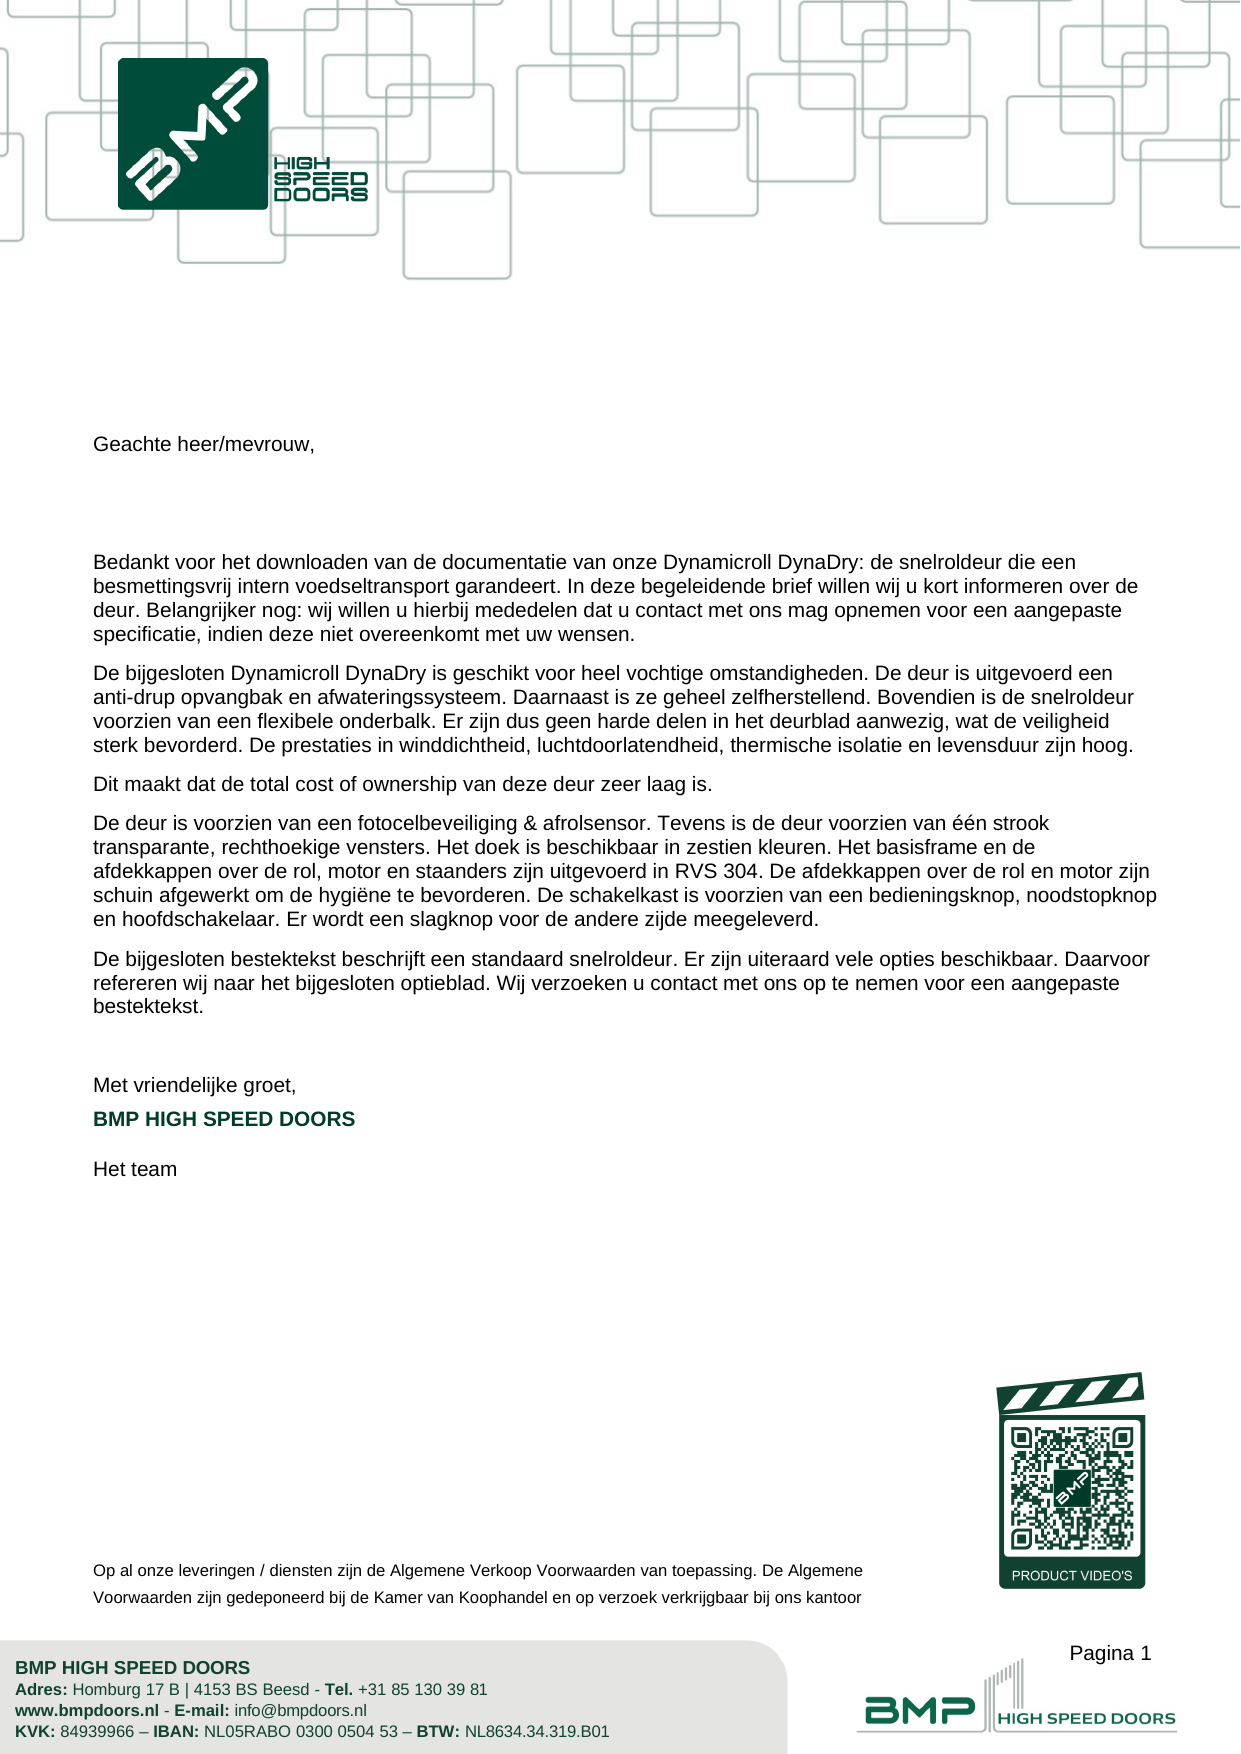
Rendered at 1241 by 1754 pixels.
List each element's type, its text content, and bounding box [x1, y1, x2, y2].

text De bijgesloten bestektekst beschrijft een standaard snelroldeur. Er zijn uiteraard vele opties beschikbaar. Daarvoor refereren wij naar het bijgesloten optieblad. Wij verzoeken u contact met ons op te nemen voor een aangepaste bestektekst. [93, 946, 1159, 1018]
text Dit maakt dat de total cost of ownership van deze deur zeer laag is. [93, 772, 1159, 796]
picture [0, 1640, 1178, 1754]
text De bijgesloten Dynamicroll DynaDry is geschikt voor heel vochtige omstandigheden. De deur is uitgevoerd een anti-drup opvangbak en afwateringssysteem. Daarnaast is ze geheel zelfherstellend. Bovendien is de snelroldeur voorzien van een flexibele onderbalk. Er zijn dus geen harde delen in het deurblad aanwezig, wat de veiligheid sterk bevorderd. De prestaties in winddichtheid, luchtdoorlatendheid, thermische isolatie en levensduur zijn hoog. [93, 661, 1159, 757]
text Met vriendelijke groet, [93, 1073, 1159, 1097]
subtitle BMP HIGH SPEED DOORS [93, 1107, 1159, 1131]
picture [0, 0, 1241, 287]
text Geachte heer/mevrouw, [93, 432, 1087, 456]
text Bedankt voor het downloaden van de documentatie van onze Dynamicroll DynaDry: de snelroldeur die een besmettingsvrij intern voedseltransport garandeert. In deze begeleidende brief willen wij u kort informeren over de deur. Belangrijker nog: wij willen u hierbij mededelen dat u contact met ons mag opnemen voor een aangepaste specificatie, indien deze niet overeenkomt met uw wensen. [93, 550, 1159, 646]
text De deur is voorzien van een fotocelbeveiliging & afrolsensor. Tevens is de deur voorzien van één strook transparante, rechthoekige vensters. Het doek is beschikbaar in zestien kleuren. Het basisframe en de afdekkappen over de rol, motor en staanders zijn uitgevoerd in RVS 304. De afdekkappen over de rol en motor zijn schuin afgewerkt om de hygiëne te bevorderen. De schakelkast is voorzien van een bedieningsknop, noodstopknop en hoofdschakelaar. Er wordt een slagknop voor de andere zijde meegeleverd. [93, 811, 1159, 931]
text Op al onze leveringen / diensten zijn de Algemene Verkoop Voorwaarden van toepassing. De Algemene Voorwaarden zijn gedeponeerd bij de Kamer van Koophandel en op verzoek verkrijgbaar bij ons kantoor [93, 1561, 904, 1607]
picture [995, 1372, 1147, 1589]
text Het team [93, 1157, 1159, 1181]
